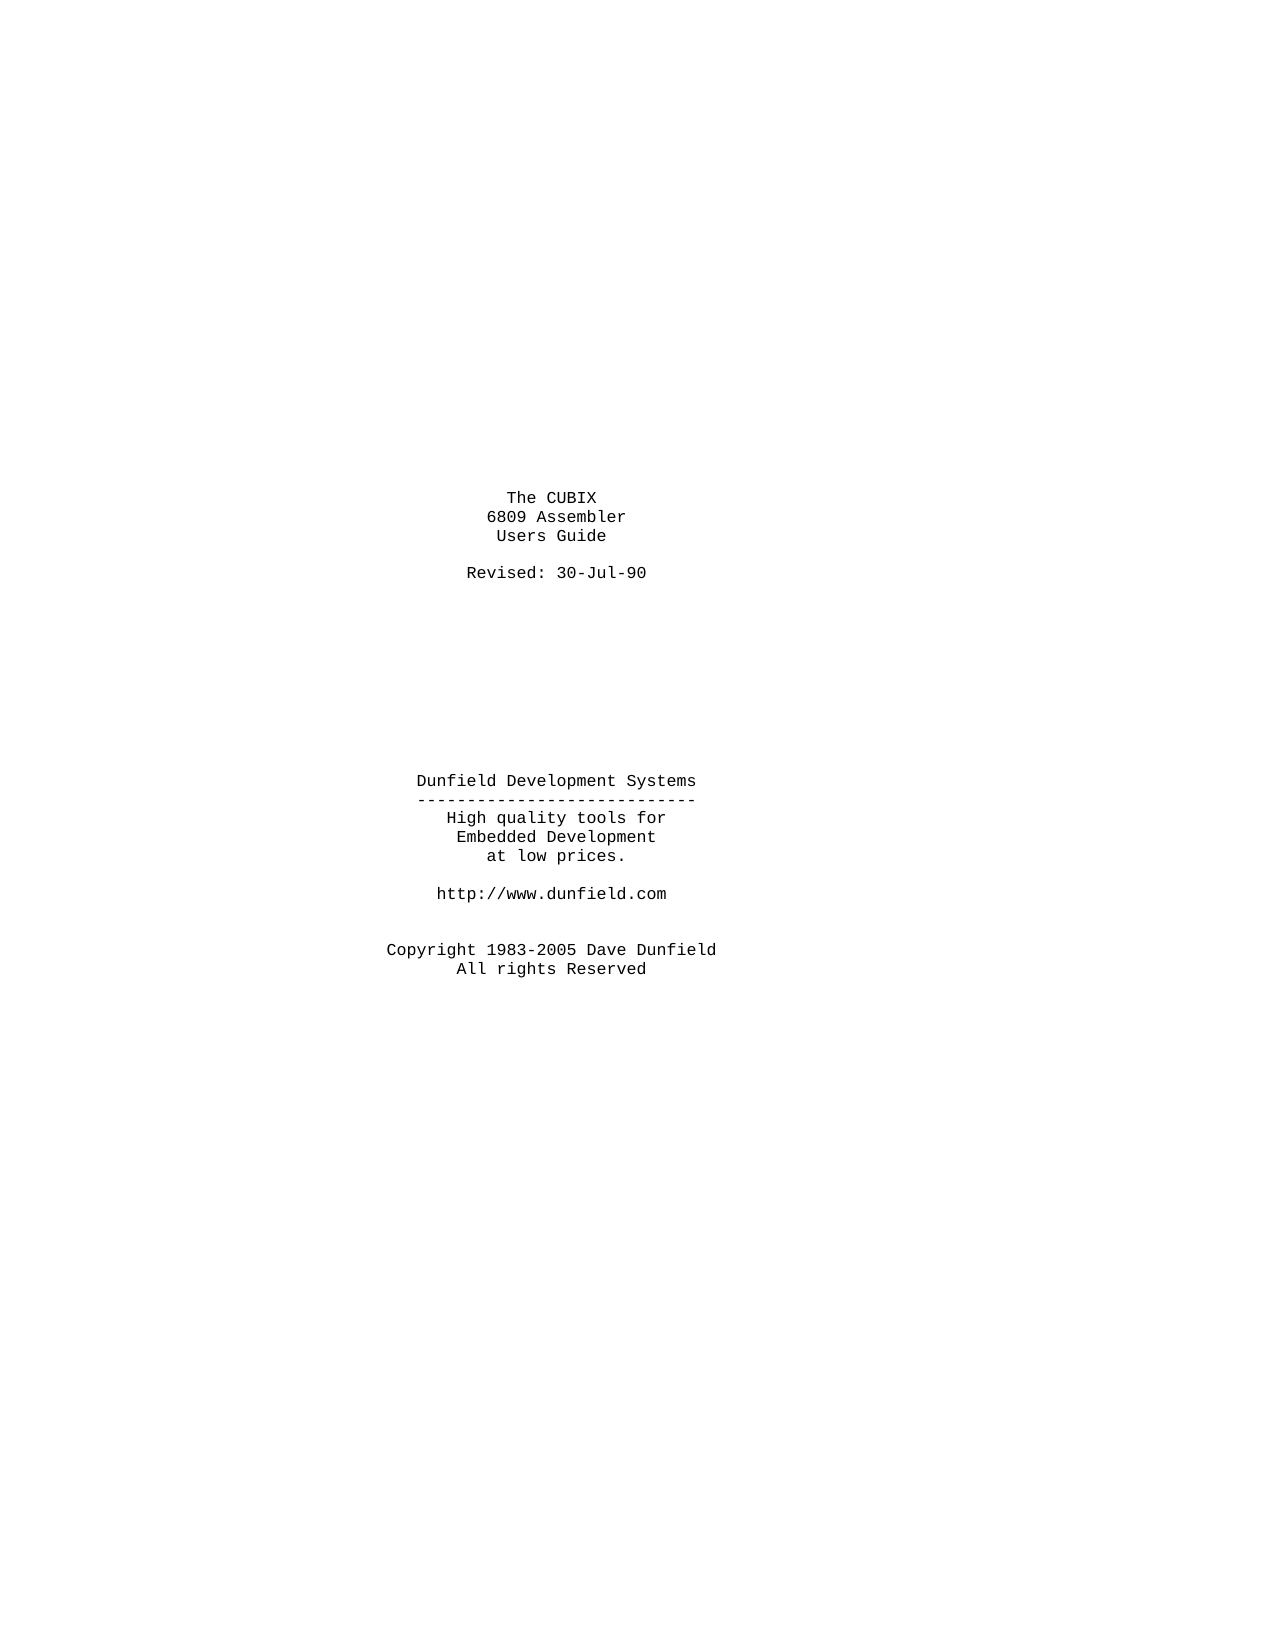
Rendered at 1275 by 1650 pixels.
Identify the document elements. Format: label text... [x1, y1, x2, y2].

text ---------------------------- [156, 791, 1118, 810]
text at low prices. [156, 848, 1118, 866]
text http://www.dunfield.com [156, 885, 1118, 904]
text Users Guide [156, 527, 1118, 546]
text The CUBIX [156, 489, 1118, 508]
text All rights Reserved [156, 961, 1118, 979]
text Dunfield Development Systems [156, 772, 1118, 791]
text Revised: 30-Jul-90 [156, 565, 1118, 584]
text High quality tools for [156, 810, 1118, 829]
text 6809 Assembler [156, 508, 1118, 527]
text Embedded Development [156, 829, 1118, 848]
text Copyright 1983-2005 Dave Dunfield [156, 942, 1118, 961]
